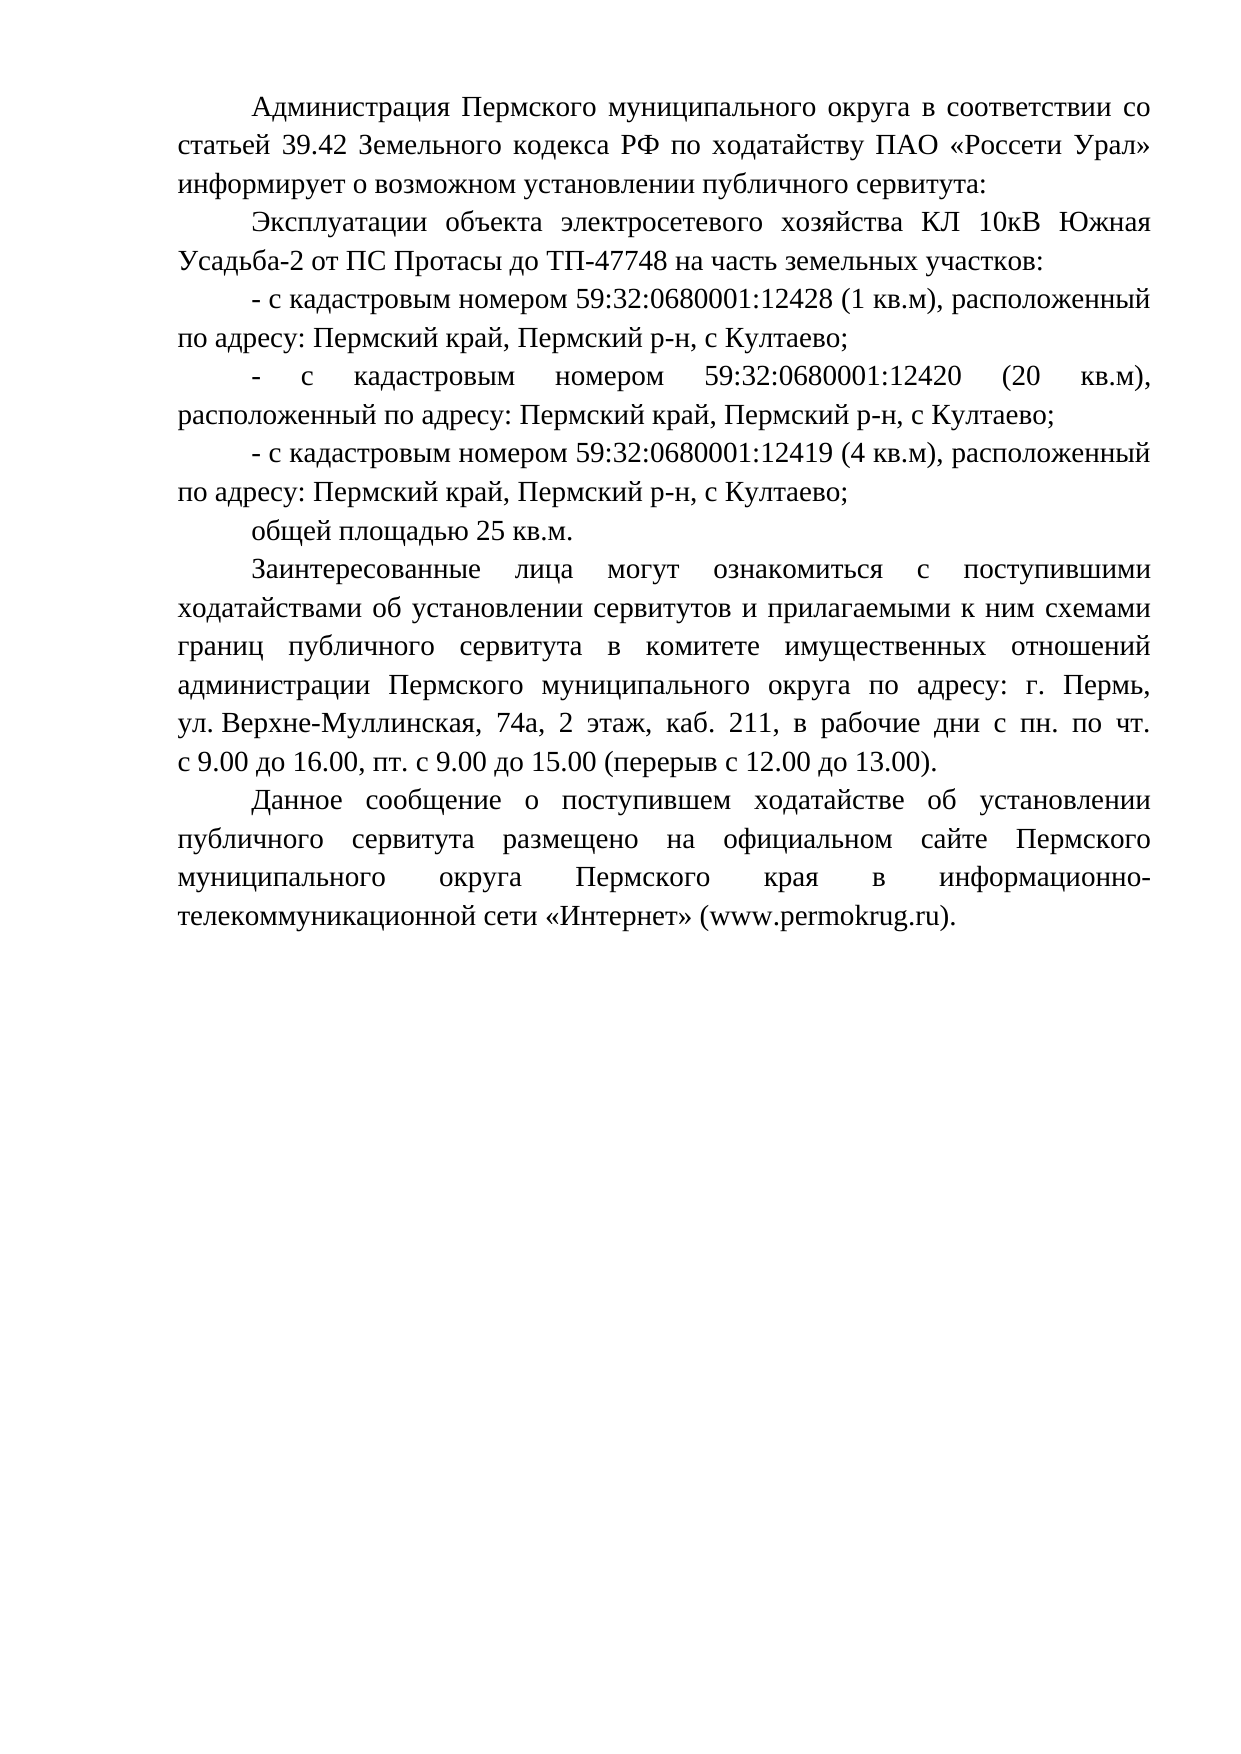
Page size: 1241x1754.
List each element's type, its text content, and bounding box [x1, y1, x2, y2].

list - с кадастровым номером 59:32:0680001:12419 (4 кв.м), расположенный по адресу: Пермский край, Пермский р-н, с Култаево; [177, 436, 1152, 508]
text Данное сообщение о поступившем ходатайстве об установлении публичного сервитута размещено на официальном сайте Пермского муниципального округа Пермского края в информационно-телекоммуникационной сети «Интернет» (www.permokrug.ru). [177, 782, 1152, 932]
text Администрация Пермского муниципального округа в соответствии со статьей 39.42 Земельного кодекса РФ по ходатайству ПАО «Россети Урал» информирует о возможном установлении публичного сервитута: [177, 89, 1152, 199]
list - с кадастровым номером 59:32:0680001:12420 (20 кв.м), расположенный по адресу: Пермский край, Пермский р-н, с Култаево; [177, 358, 1152, 431]
list Заинтересованные лица могут ознакомиться с поступившими ходатайствами об установлении сервитутов и прилагаемыми к ним схемами границ публичного сервитута в комитете имущественных отношений администрации Пермского муниципального округа по адресу: г. Пермь, ул. Верхне-Муллинская, 74а, 2 этаж, каб. 211, в рабочие дни с пн. по чт. с 9.00 до 16.00, пт. с 9.00 до 15.00 (перерыв с 12.00 до 13.00). [177, 551, 1152, 777]
list - с кадастровым номером 59:32:0680001:12428 (1 кв.м), расположенный по адресу: Пермский край, Пермский р-н, с Култаево; [177, 281, 1152, 353]
list Эксплуатации объекта электросетевого хозяйства КЛ 10кВ Южная Усадьба-2 от ПС Протасы до ТП-47748 на часть земельных участков: [177, 204, 1152, 276]
list общей площадью 25 кв.м. [177, 513, 1152, 546]
